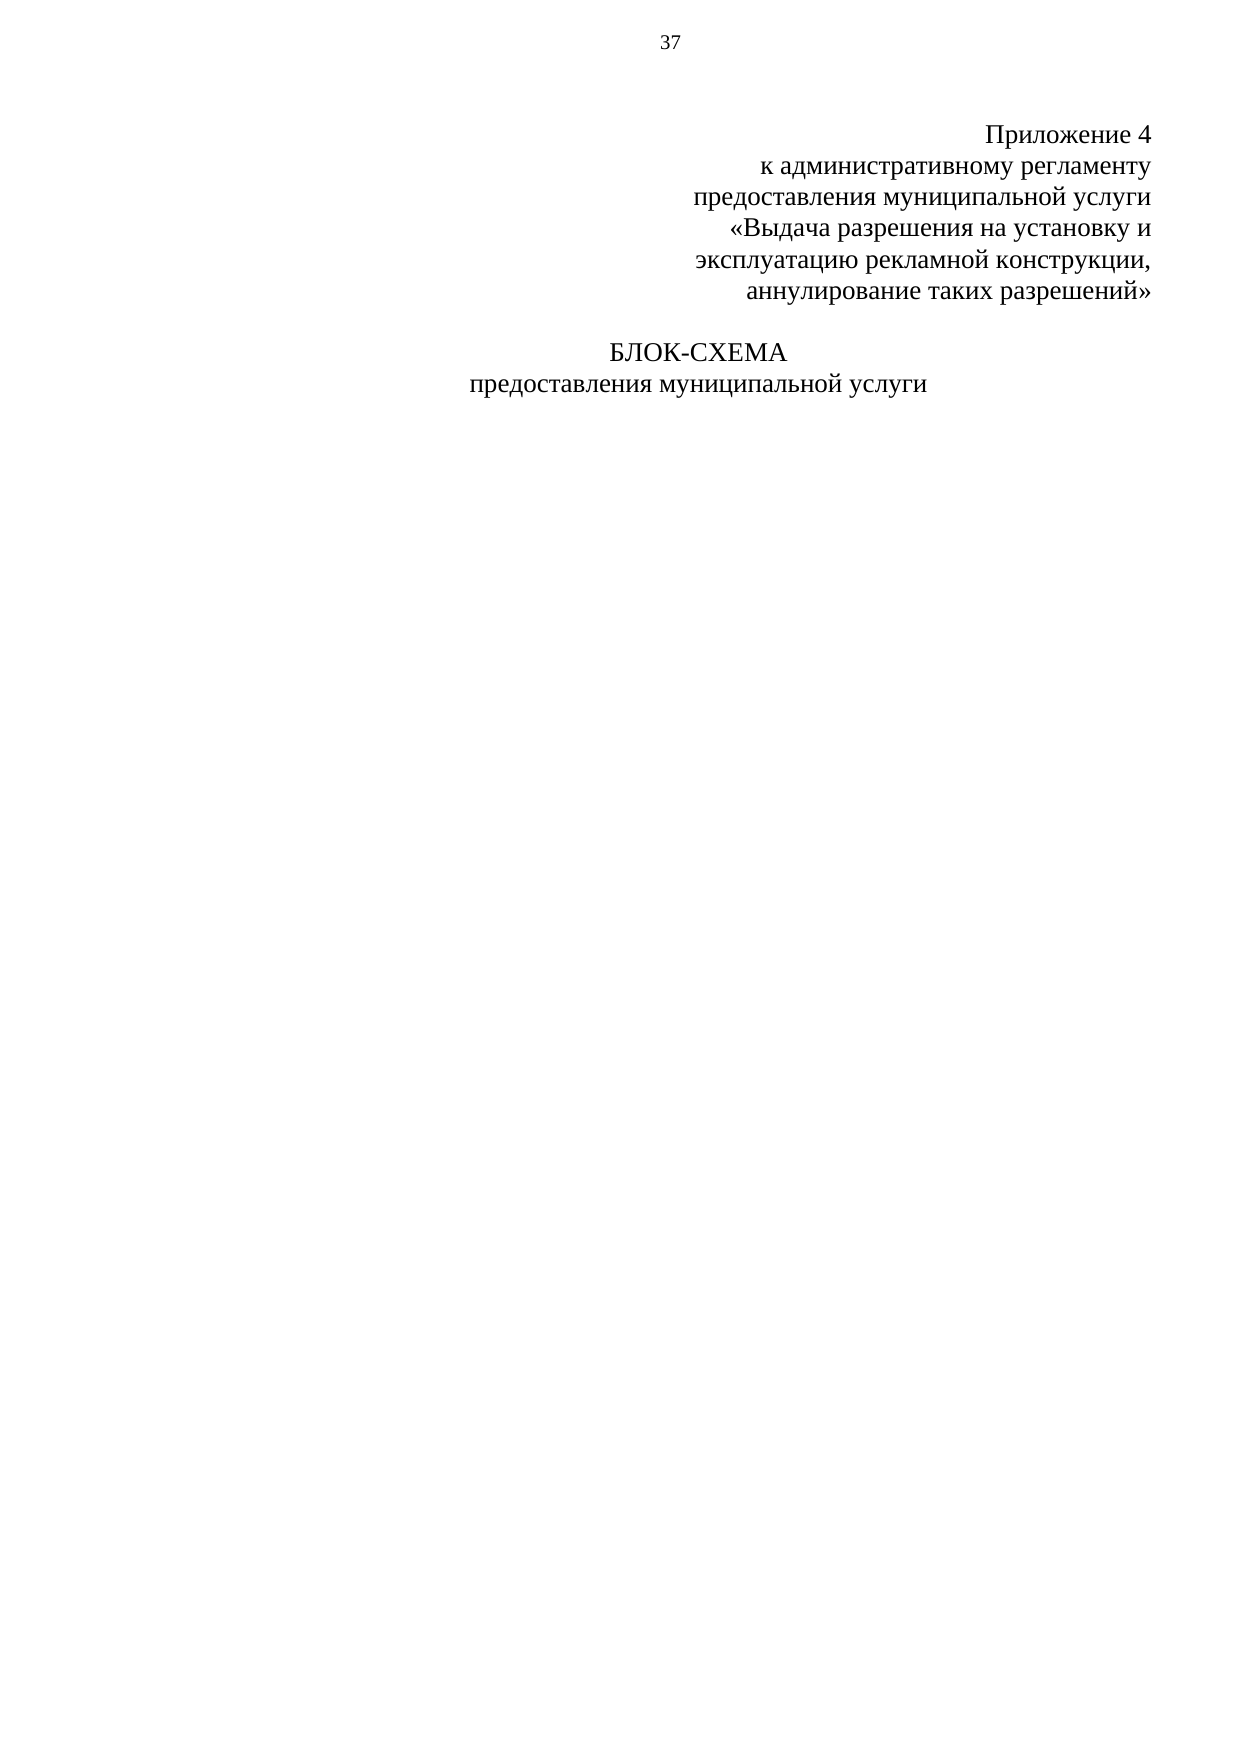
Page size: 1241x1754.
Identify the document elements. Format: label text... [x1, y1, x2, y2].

text к административному регламенту [189, 149, 1152, 180]
text «Выдача разрешения на установку и [189, 212, 1152, 243]
text эксплуатацию рекламной конструкции, [189, 243, 1152, 274]
text предоставления муниципальной услуги [189, 367, 1152, 398]
text предоставления муниципальной услуги [189, 180, 1152, 212]
text аннулирование таких разрешений» [189, 274, 1152, 305]
text Приложение 4 [189, 118, 1152, 149]
text БЛОК-СХЕМА [189, 336, 1152, 367]
